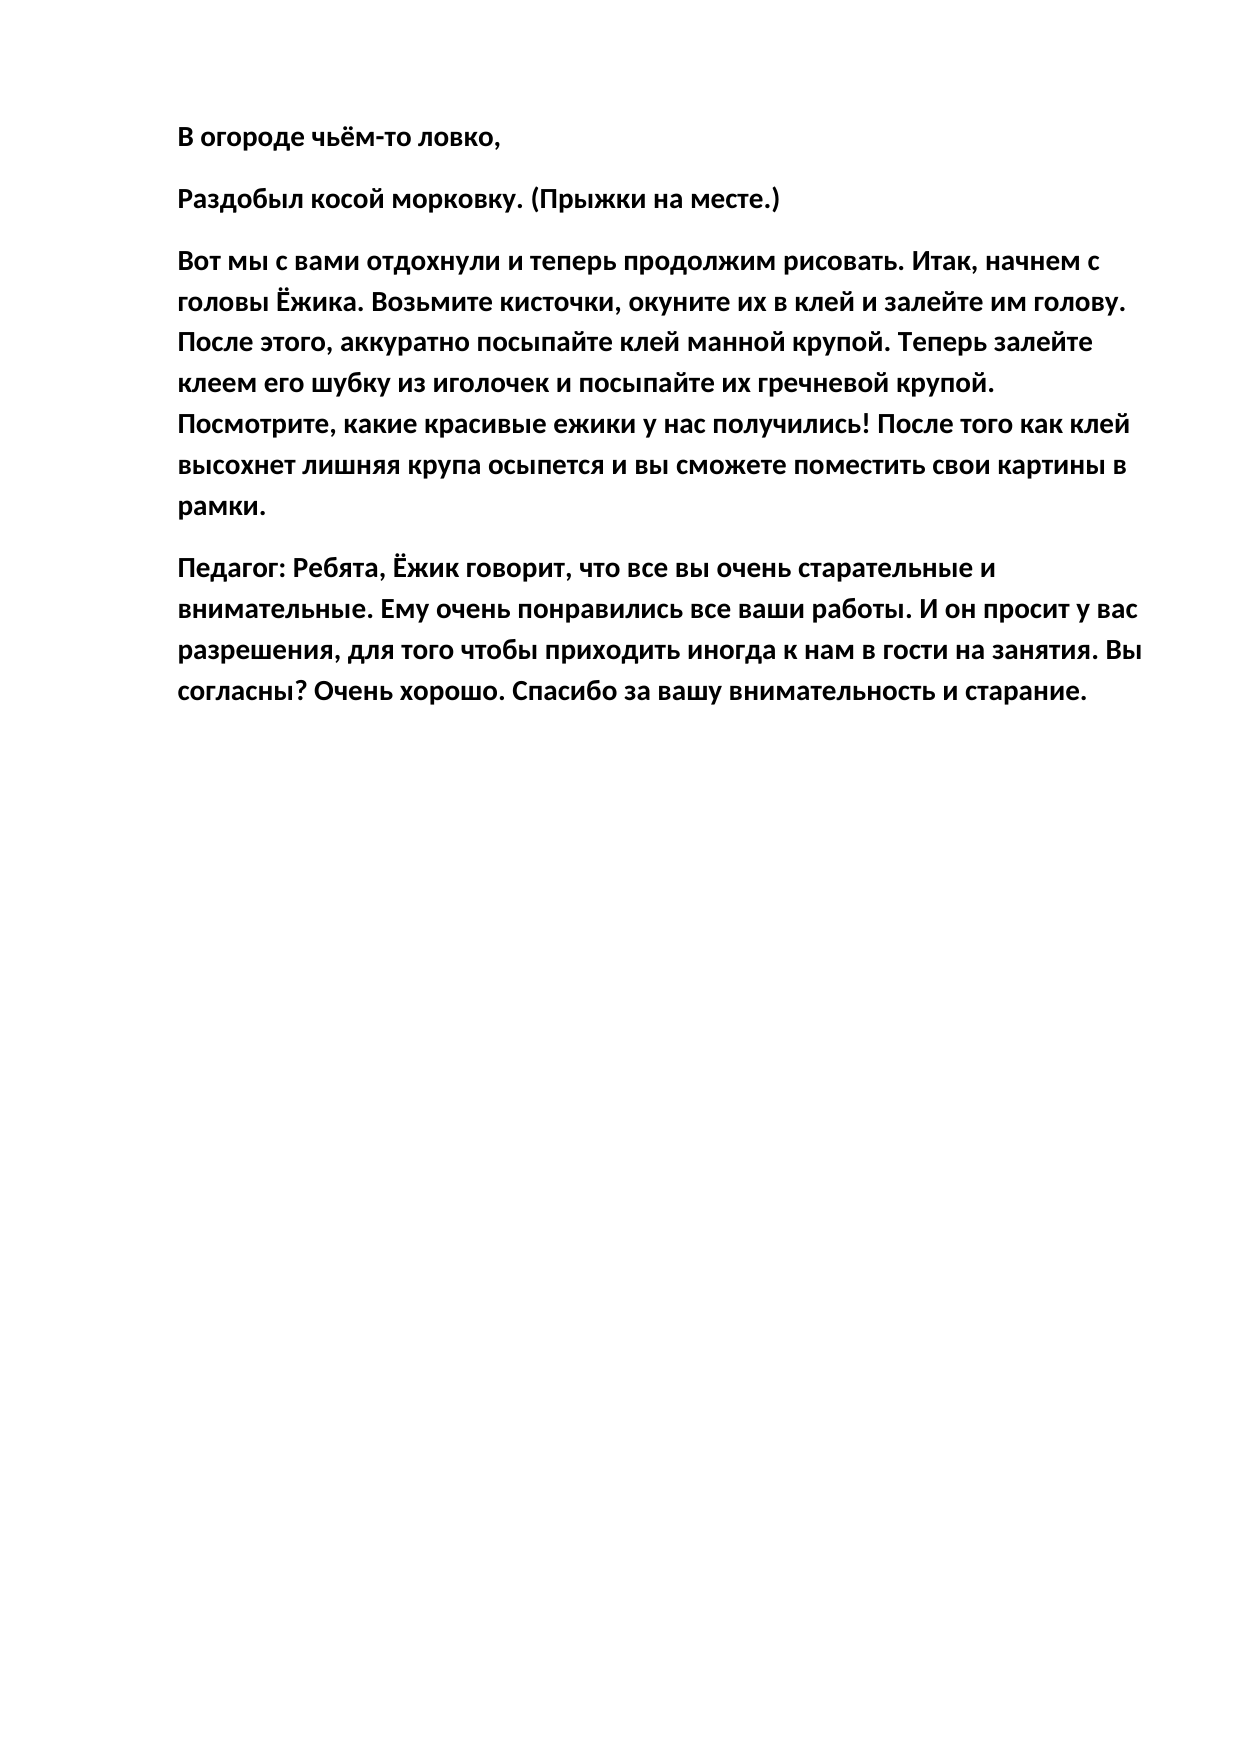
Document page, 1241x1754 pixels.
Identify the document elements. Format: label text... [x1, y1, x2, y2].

text Педагог: Ребята, Ёжик говорит, что все вы очень старательные и внимательные. Ему очень понравились все ваши работы. И он просит у вас разрешения, для того чтобы приходить иногда к нам в гости на занятия. Вы согласны? Очень хорошо. Спасибо за вашу внимательность и старание. [177, 549, 1152, 707]
text Раздобыл косой морковку. (Прыжки на месте.) [177, 180, 1152, 216]
text Вот мы с вами отдохнули и теперь продолжим рисовать. Итак, начнем с головы Ёжика. Возьмите кисточки, окуните их в клей и залейте им голову. После этого, аккуратно посыпайте клей манной крупой. Теперь залейте клеем его шубку из иголочек и посыпайте их гречневой крупой. Посмотрите, какие красивые ежики у нас получились! После того как клей высохнет лишняя крупа осыпется и вы сможете поместить свои картины в рамки. [177, 242, 1152, 523]
text В огороде чьём-то ловко, [177, 118, 1152, 154]
